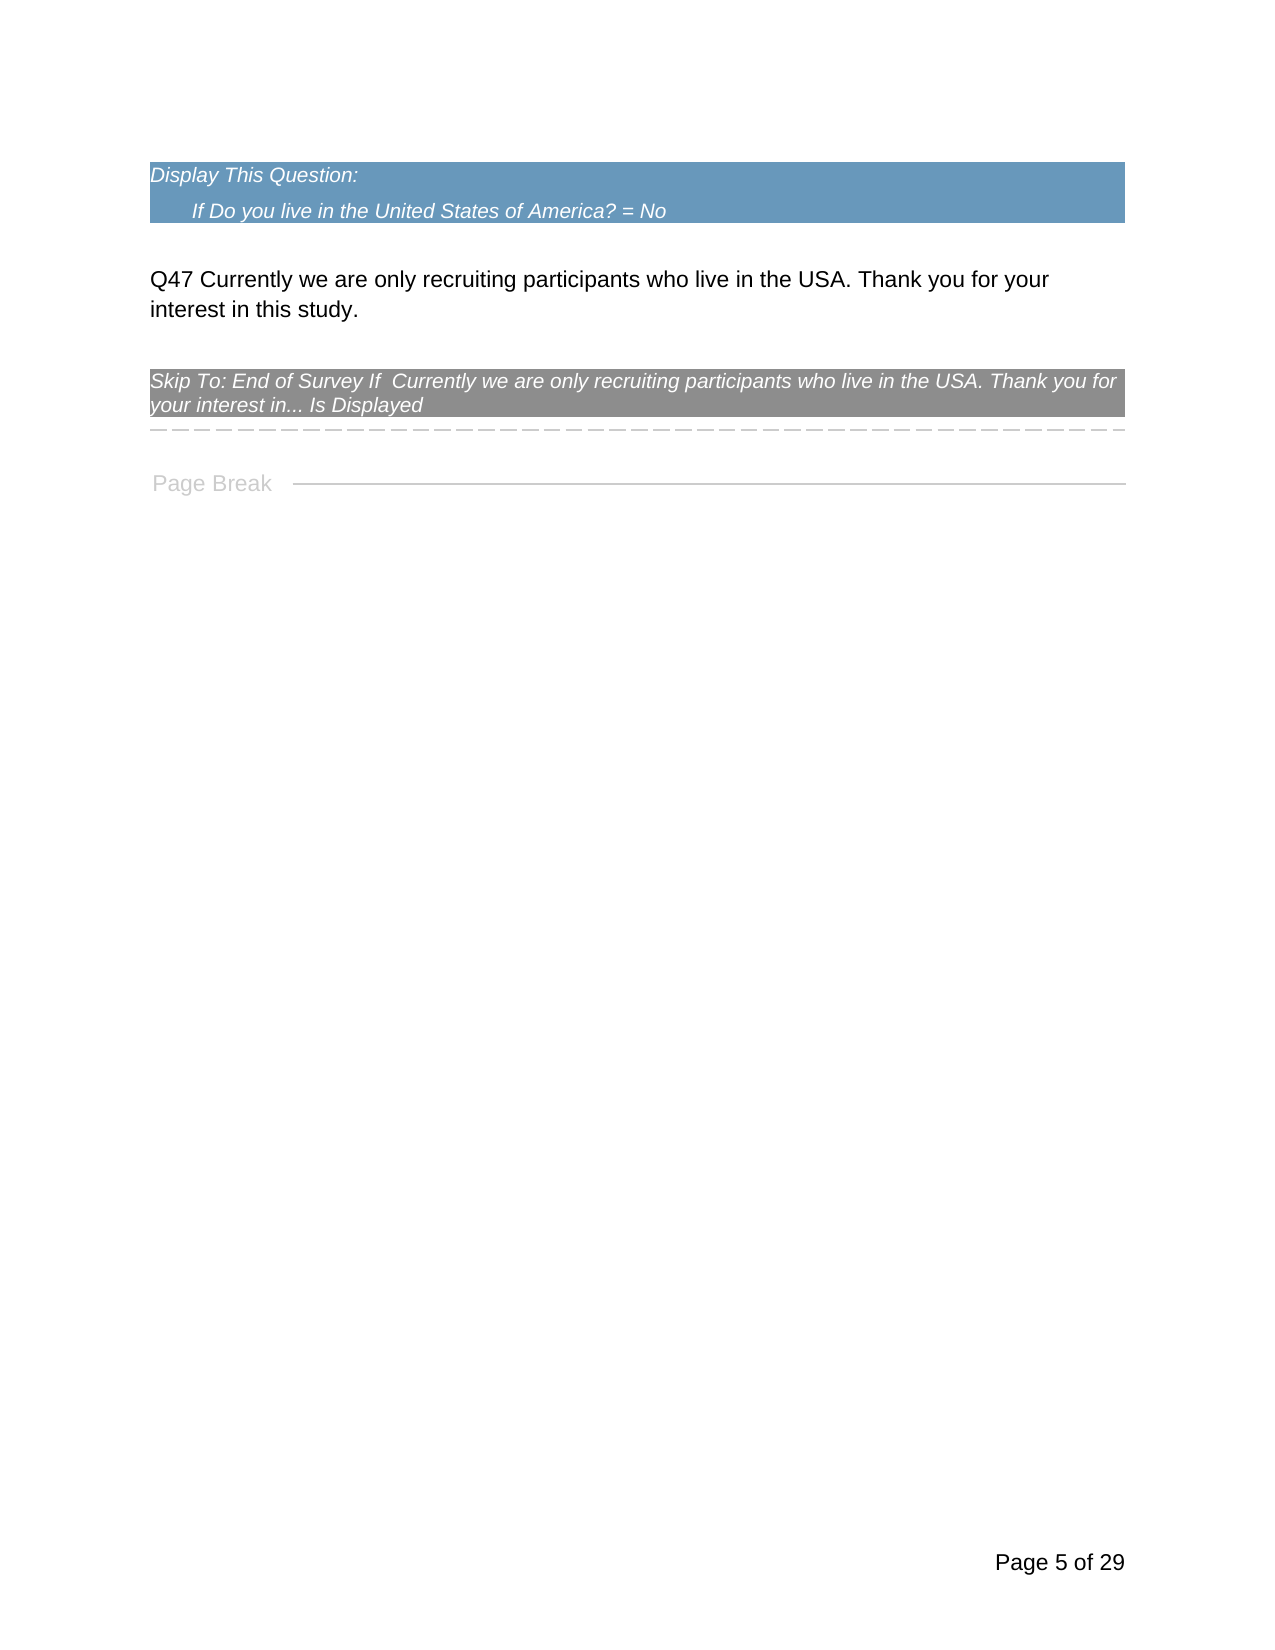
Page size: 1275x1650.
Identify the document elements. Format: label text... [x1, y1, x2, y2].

text Skip To: End of Survey If Currently we are only recruiting participants who live in the USA. Thank you for your interest in... Is Displayed [150, 369, 1125, 417]
text If Do you live in the United States of America? = No [150, 199, 1125, 223]
table_header [292, 470, 1127, 510]
text Q47 Currently we are only recruiting participants who live in the USA. Thank you for your interest in this study. [150, 266, 1125, 322]
text Display This Question: [150, 162, 1125, 186]
table_header Page Break [151, 470, 292, 510]
